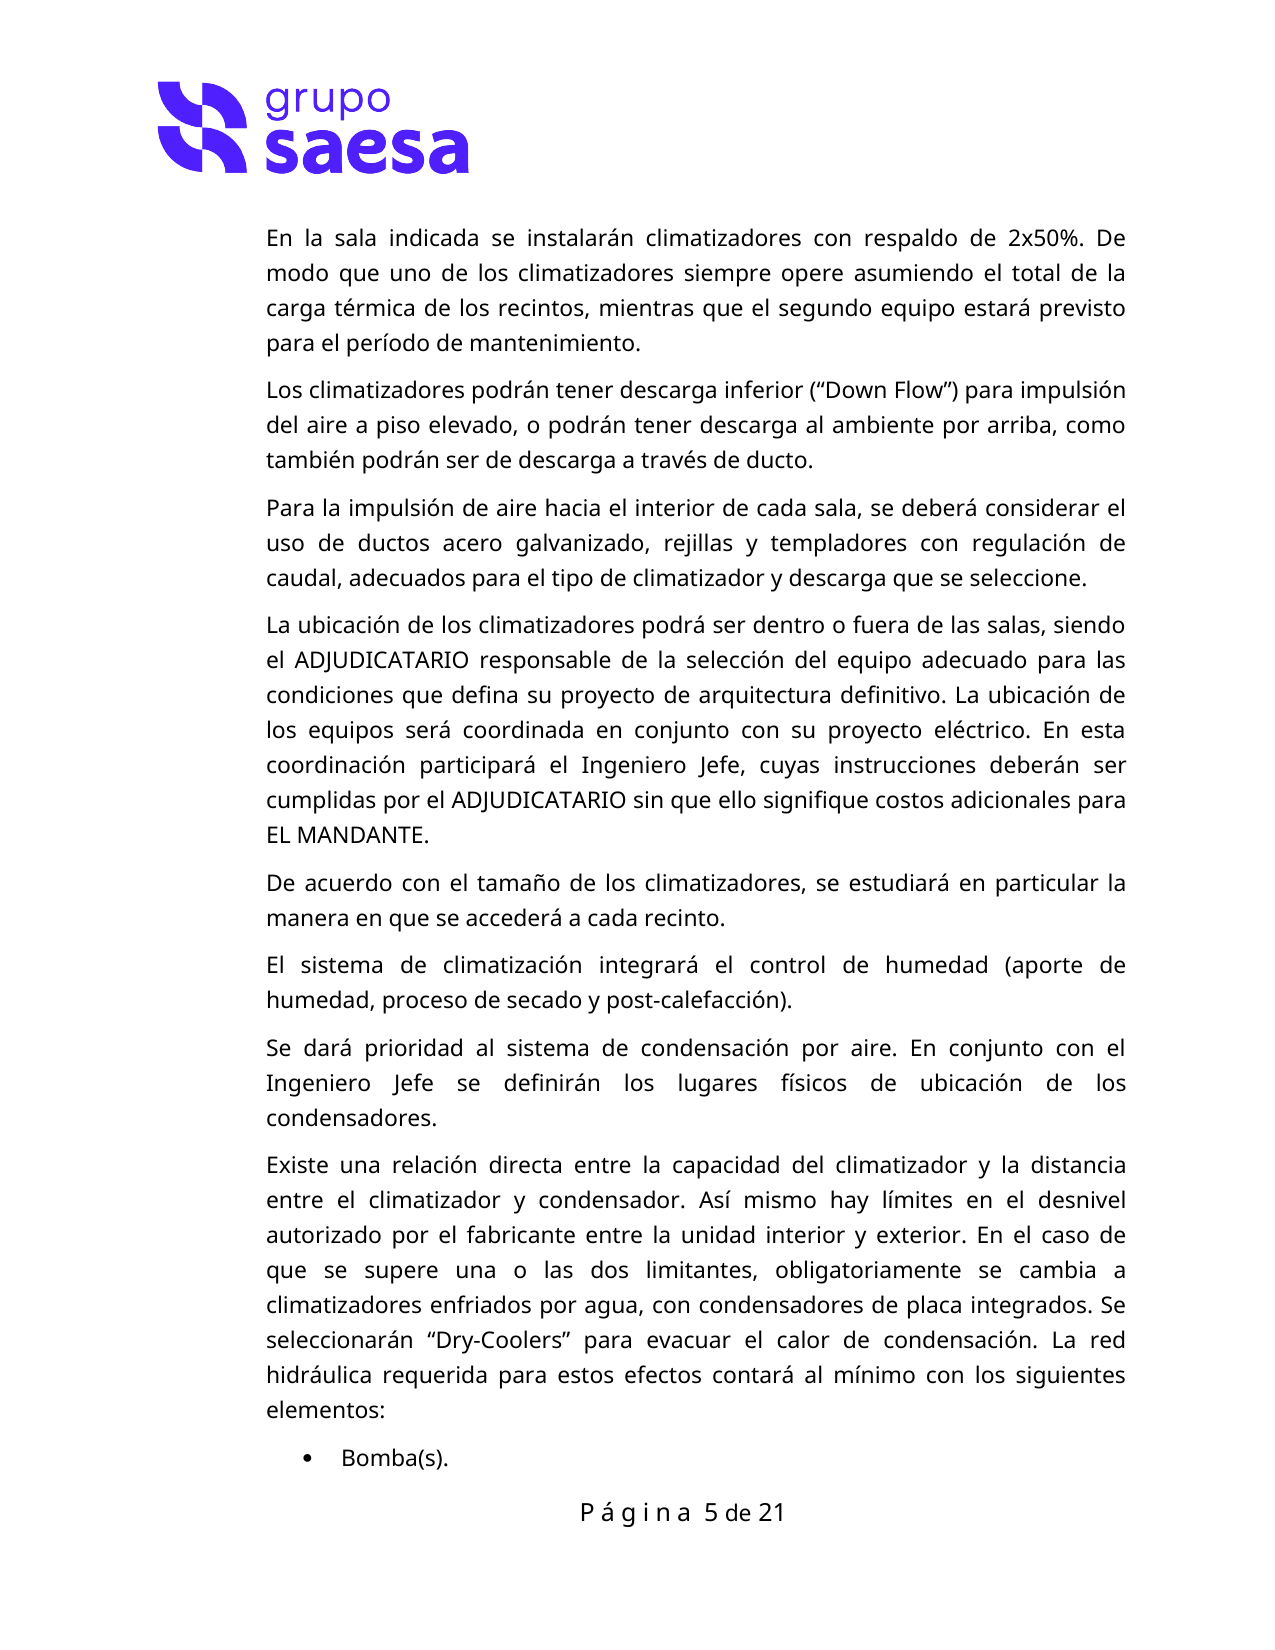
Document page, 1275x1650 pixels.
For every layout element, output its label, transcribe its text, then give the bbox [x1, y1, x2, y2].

text Existe una relación directa entre la capacidad del climatizador y la distancia entre el climatizador y condensador. Así mismo hay límites en el desnivel autorizado por el fabricante entre la unidad interior y exterior. En el caso de que se supere una o las dos limitantes, obligatoriamente se cambia a climatizadores enfriados por agua, con condensadores de placa integrados. Se seleccionarán “Dry-Coolers” para evacuar el calor de condensación. La red hidráulica requerida para estos efectos contará al mínimo con los siguientes elementos: [266, 1149, 1127, 1425]
text De acuerdo con el tamaño de los climatizadores, se estudiará en particular la manera en que se accederá a cada recinto. [266, 866, 1127, 933]
text En la sala indicada se instalarán climatizadores con respaldo de 2x50%. De modo que uno de los climatizadores siempre opere asumiendo el total de la carga térmica de los recintos, mientras que el segundo equipo estará previsto para el período de mantenimiento. [266, 221, 1127, 358]
text El sistema de climatización integrará el control de humedad (aporte de humedad, proceso de secado y post-calefacción). [266, 949, 1127, 1015]
text Se dará prioridad al sistema de condensación por aire. En conjunto con el Ingeniero Jefe se definirán los lugares físicos de ubicación de los condensadores. [266, 1031, 1127, 1133]
text La ubicación de los climatizadores podrá ser dentro o fuera de las salas, siendo el ADJUDICATARIO responsable de la selección del equipo adecuado para las condiciones que defina su proyecto de arquitectura definitivo. La ubicación de los equipos será coordinada en conjunto con su proyecto eléctrico. En esta coordinación participará el Ingeniero Jefe, cuyas instrucciones deberán ser cumplidas por el ADJUDICATARIO sin que ello signifique costos adicionales para EL MANDANTE. [266, 609, 1127, 850]
picture [147, 73, 478, 177]
text Para la impulsión de aire hacia el interior de cada sala, se deberá considerar el uso de ductos acero galvanizado, rejillas y templadores con regulación de caudal, adecuados para el tipo de climatizador y descarga que se seleccione. [266, 491, 1127, 593]
list Bomba(s). [303, 1441, 1127, 1473]
text Los climatizadores podrán tener descarga inferior (“Down Flow”) para impulsión del aire a piso elevado, o podrán tener descarga al ambiente por arriba, como también podrán ser de descarga a través de ducto. [266, 374, 1127, 475]
